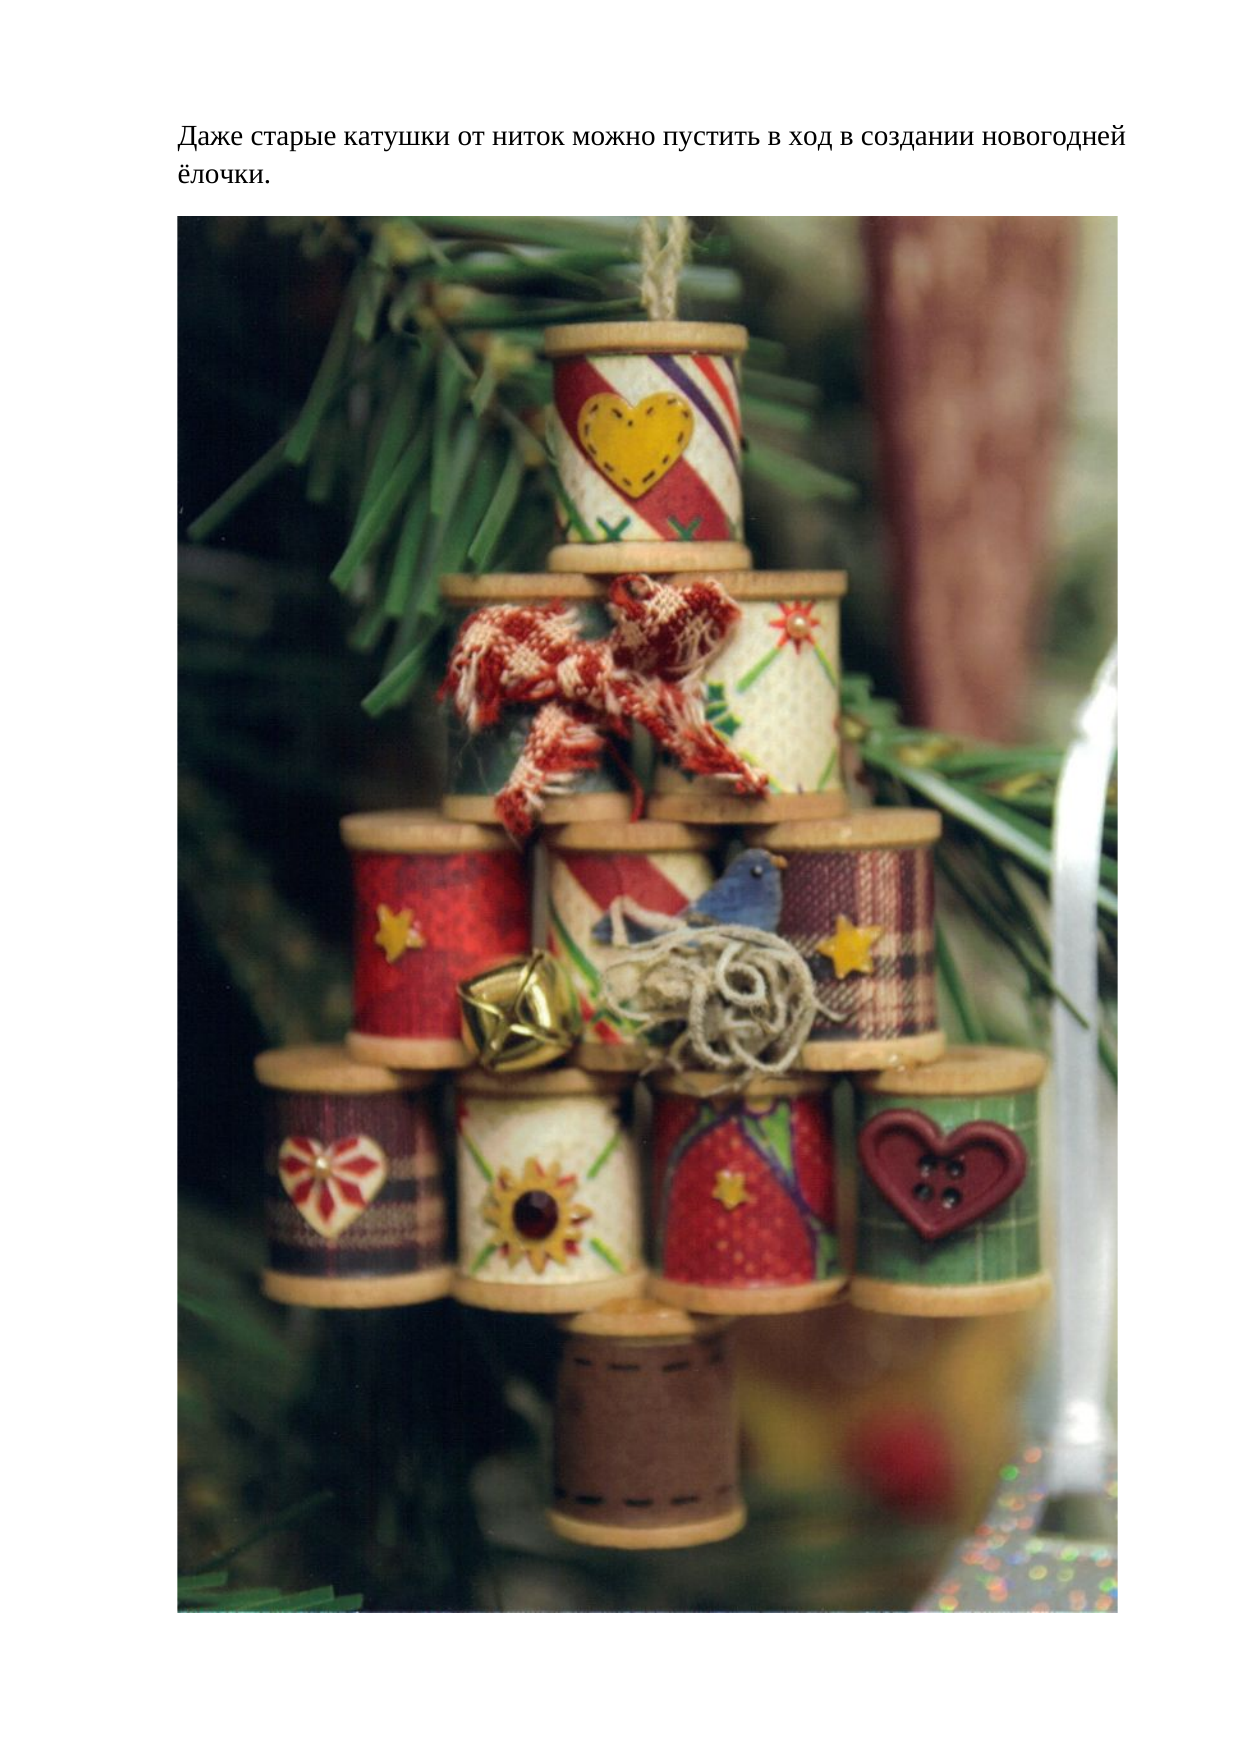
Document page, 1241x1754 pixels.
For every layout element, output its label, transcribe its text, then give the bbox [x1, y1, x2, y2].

text Даже старые катушки от ниток можно пустить в ход в создании новогодней ёлочки. [177, 118, 1152, 190]
picture [177, 216, 1118, 1613]
